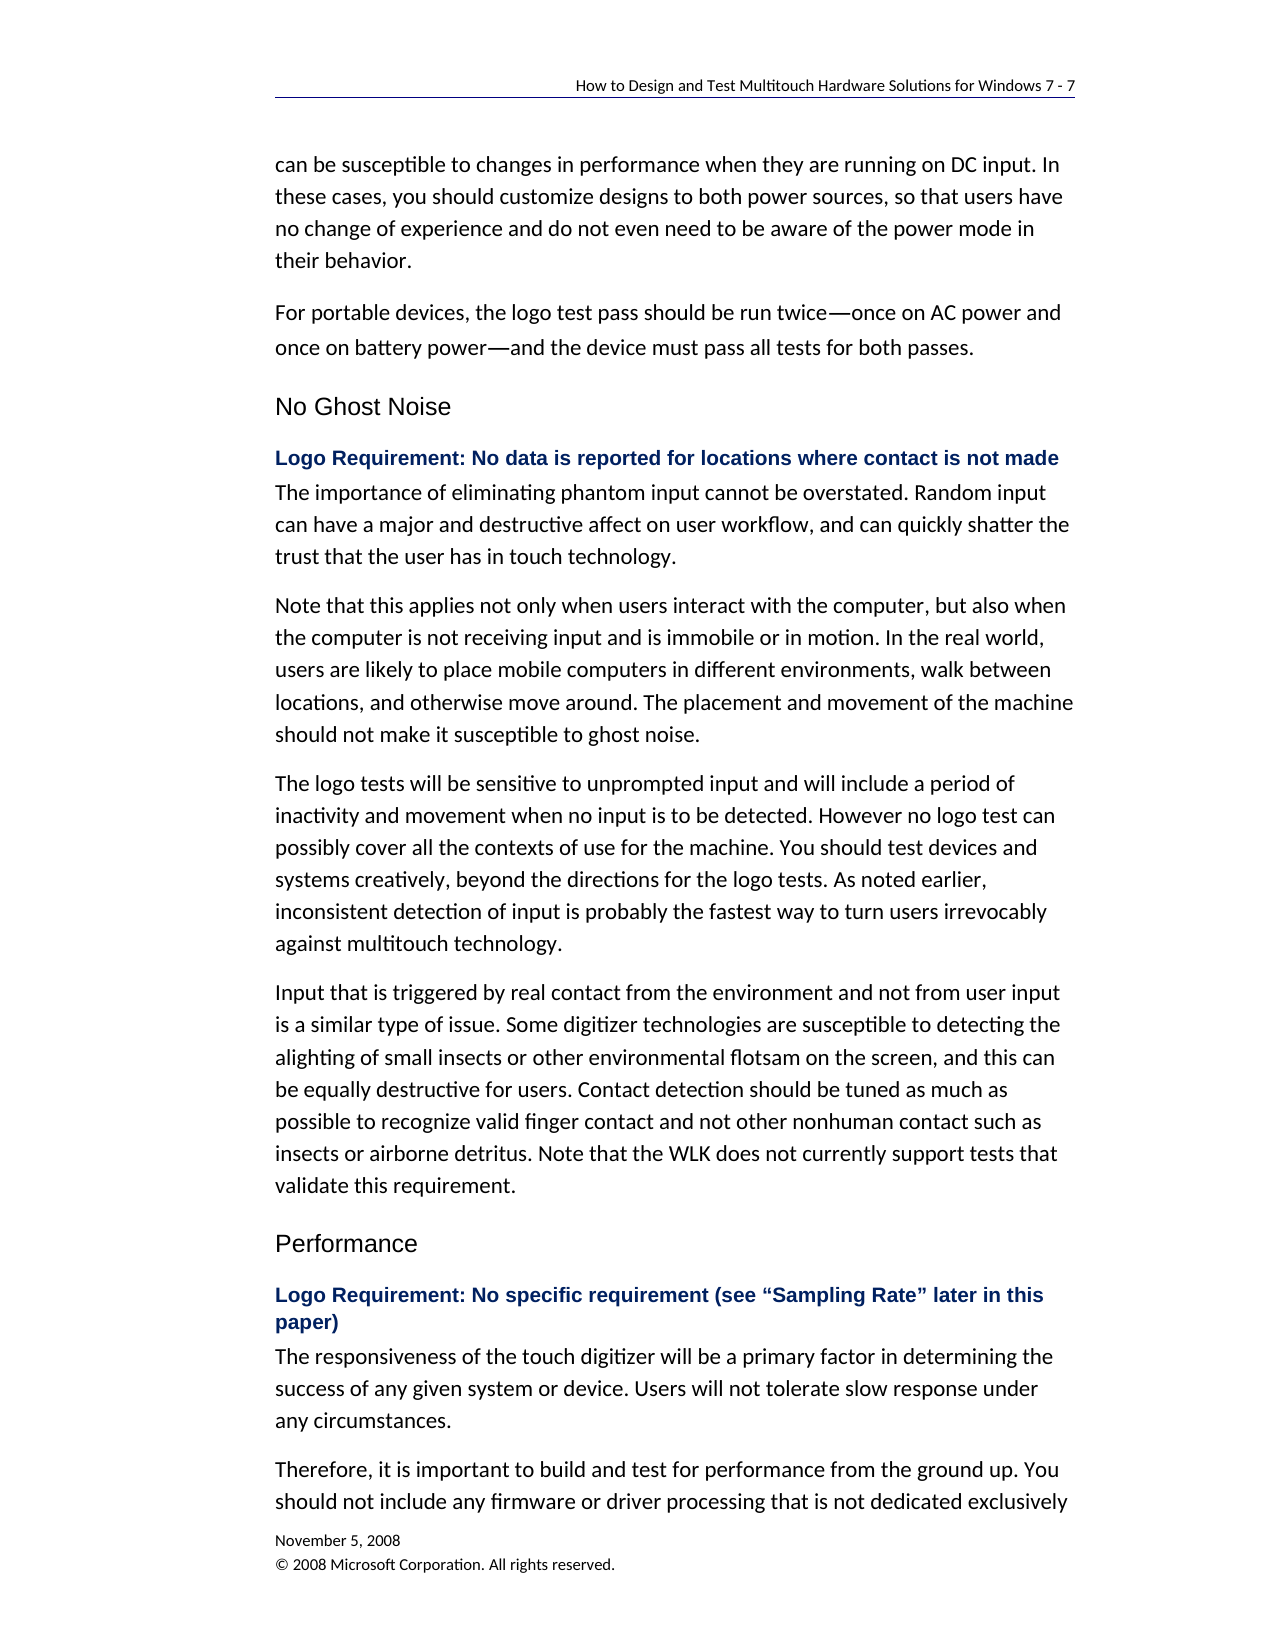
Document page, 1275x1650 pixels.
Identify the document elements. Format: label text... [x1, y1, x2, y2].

subtitle No Ghost Noise [275, 392, 1075, 421]
text Input that is triggered by real contact from the environment and not from user input is a similar type of issue. Some digitizer technologies are susceptible to detecting the alighting of small insects or other environmental flotsam on the screen, and this can be equally destructive for users. Contact detection should be tuned as much as possible to recognize valid finger contact and not other nonhuman contact such as insects or airborne detritus. Note that the WLK does not currently support tests that validate this requirement. [275, 978, 1075, 1199]
text The importance of eliminating phantom input cannot be overstated. Random input can have a major and destructive affect on user workflow, and can quickly shatter the trust that the user has in touch technology. [275, 478, 1075, 570]
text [275, 150, 1075, 274]
text The responsiveness of the touch digitizer will be a primary factor in determining the success of any given system or device. Users will not tolerate slow response under any circumstances. [275, 1342, 1075, 1434]
text For portable devices, the logo test pass should be run twice—once on AC power and once on battery power—and the device must pass all tests for both passes. [275, 295, 1075, 363]
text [275, 1455, 1075, 1515]
text Note that this applies not only when users interact with the computer, but also when the computer is not receiving input and is immobile or in motion. In the real world, users are likely to place mobile computers in different environments, walk between locations, and otherwise move around. The placement and movement of the machine should not make it susceptible to ghost noise. [275, 591, 1075, 748]
subtitle Logo Requirement: No data is reported for locations where contact is not made [275, 446, 1075, 470]
subtitle Logo Requirement: No specific requirement (see “Sampling Rate” later in this paper) [275, 1283, 1075, 1334]
text The logo tests will be sensitive to unprompted input and will include a period of inactivity and movement when no input is to be detected. However no logo test can possibly cover all the contexts of use for the machine. You should test devices and systems creatively, beyond the directions for the logo tests. As noted earlier, inconsistent detection of input is probably the fastest way to turn users irrevocably against multitouch technology. [275, 769, 1075, 958]
subtitle Performance [275, 1229, 1075, 1257]
